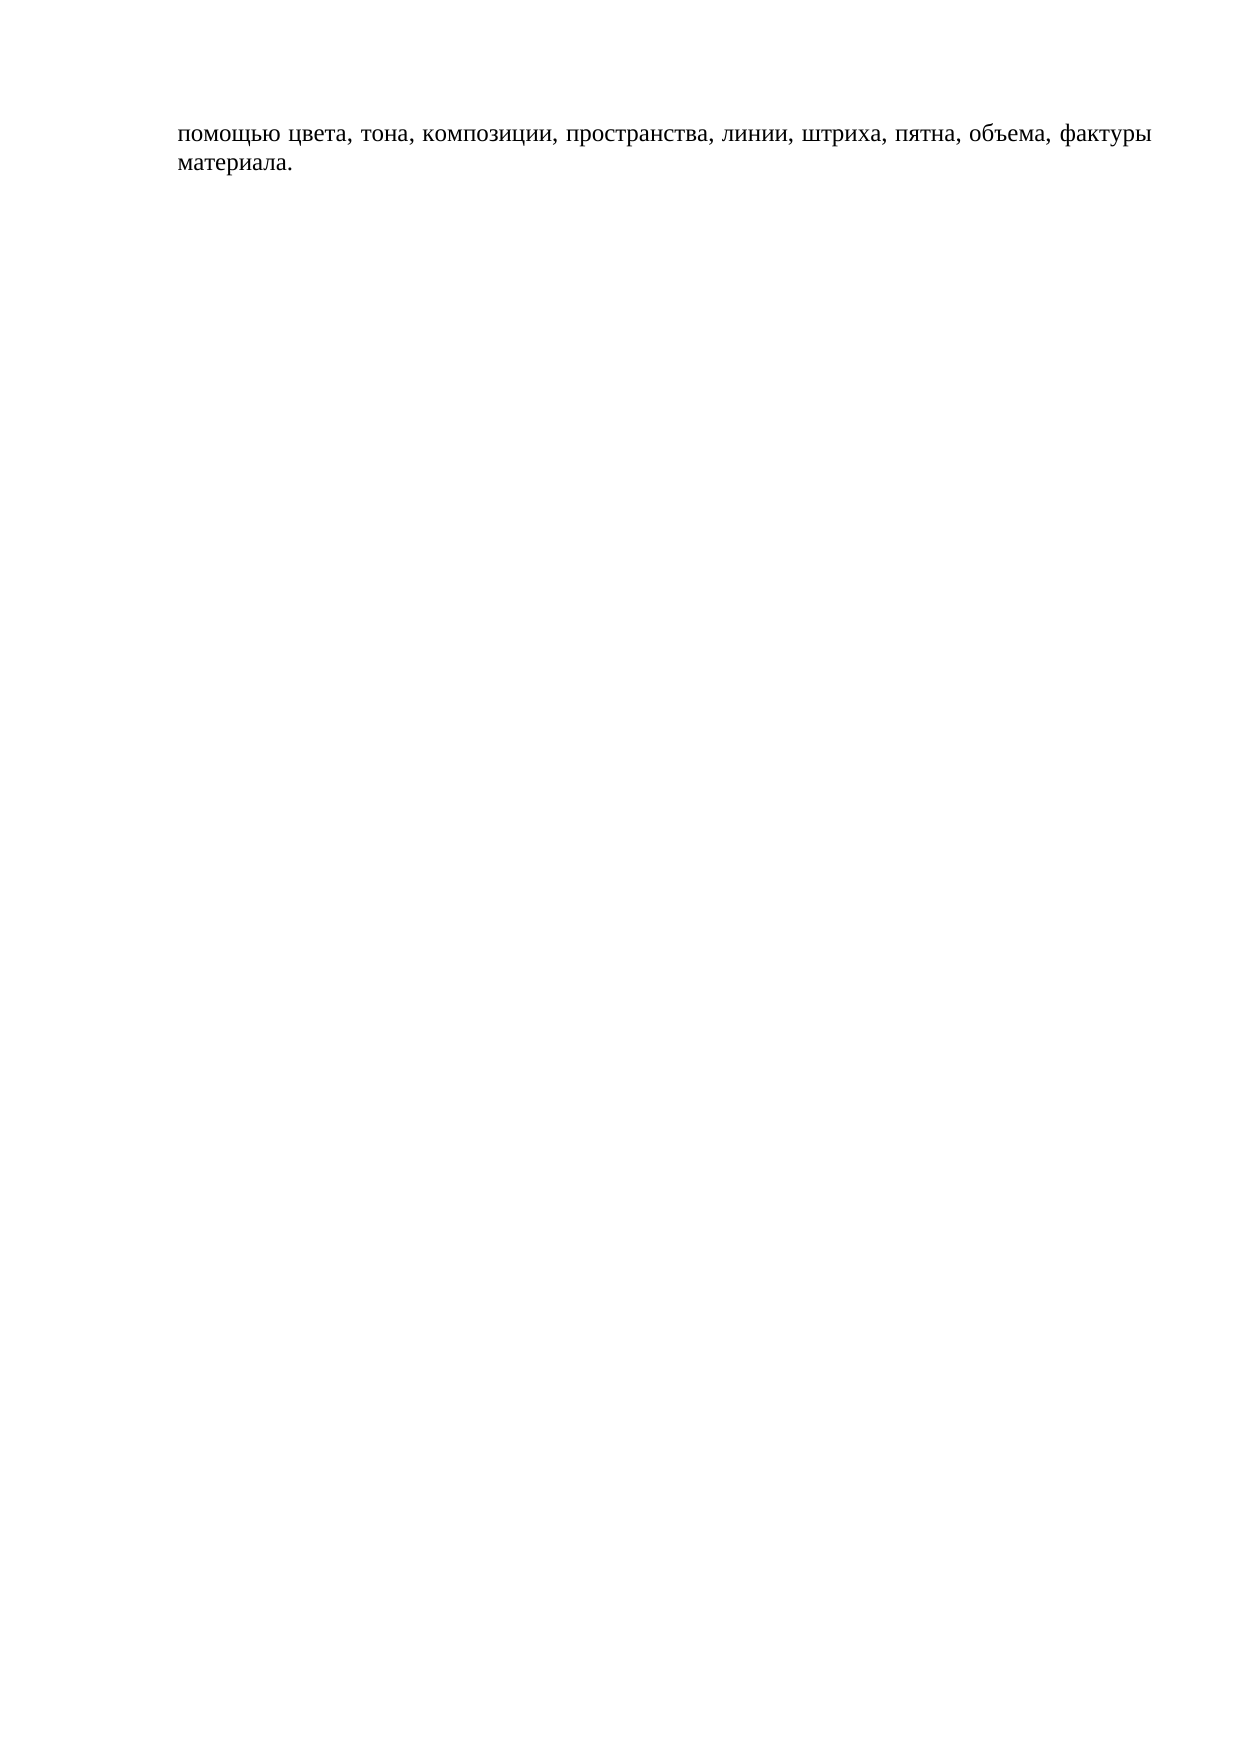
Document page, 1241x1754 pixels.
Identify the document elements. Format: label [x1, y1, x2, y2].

text [177, 118, 1152, 176]
